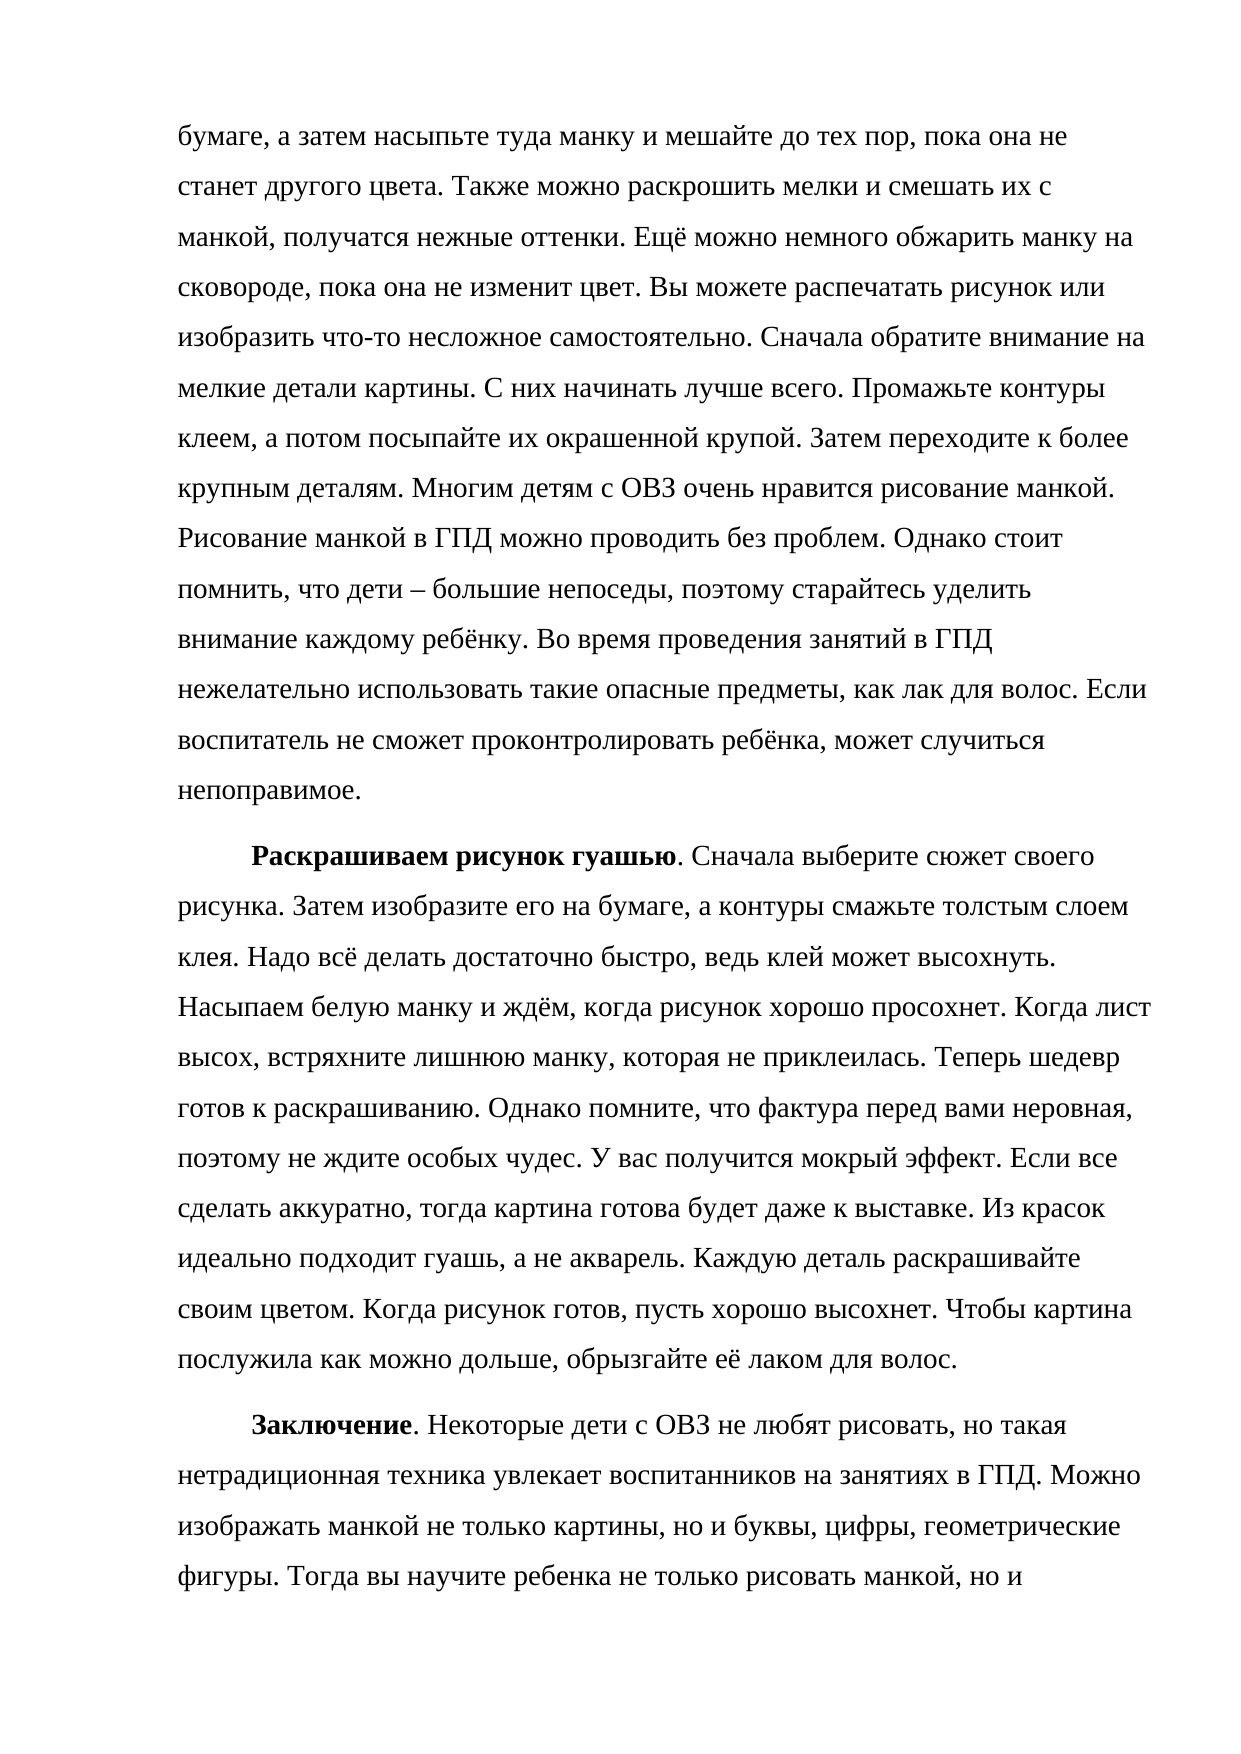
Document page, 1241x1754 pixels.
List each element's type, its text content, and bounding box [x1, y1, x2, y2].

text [177, 118, 1152, 806]
text Раскрашиваем рисунок гуашью. Сначала выберите сюжет своего рисунка. Затем изобразите его на бумаге, а контуры смажьте толстым слоем клея. Надо всё делать достаточно быстро, ведь клей может высохнуть. Насыпаем белую манку и ждём, когда рисунок хорошо просохнет. Когда лист высох, встряхните лишнюю манку, которая не приклеилась. Теперь шедевр готов к раскрашиванию. Однако помните, что фактура перед вами неровная, поэтому не ждите особых чудес. У вас получится мокрый эффект. Если все сделать аккуратно, тогда картина готова будет даже к выставке. Из красок идеально подходит гуашь, а не акварель. Каждую деталь раскрашивайте своим цветом. Когда рисунок готов, пусть хорошо высохнет. Чтобы картина послужила как можно дольше, обрызгайте её лаком для волос. [177, 838, 1152, 1375]
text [177, 1407, 1152, 1592]
